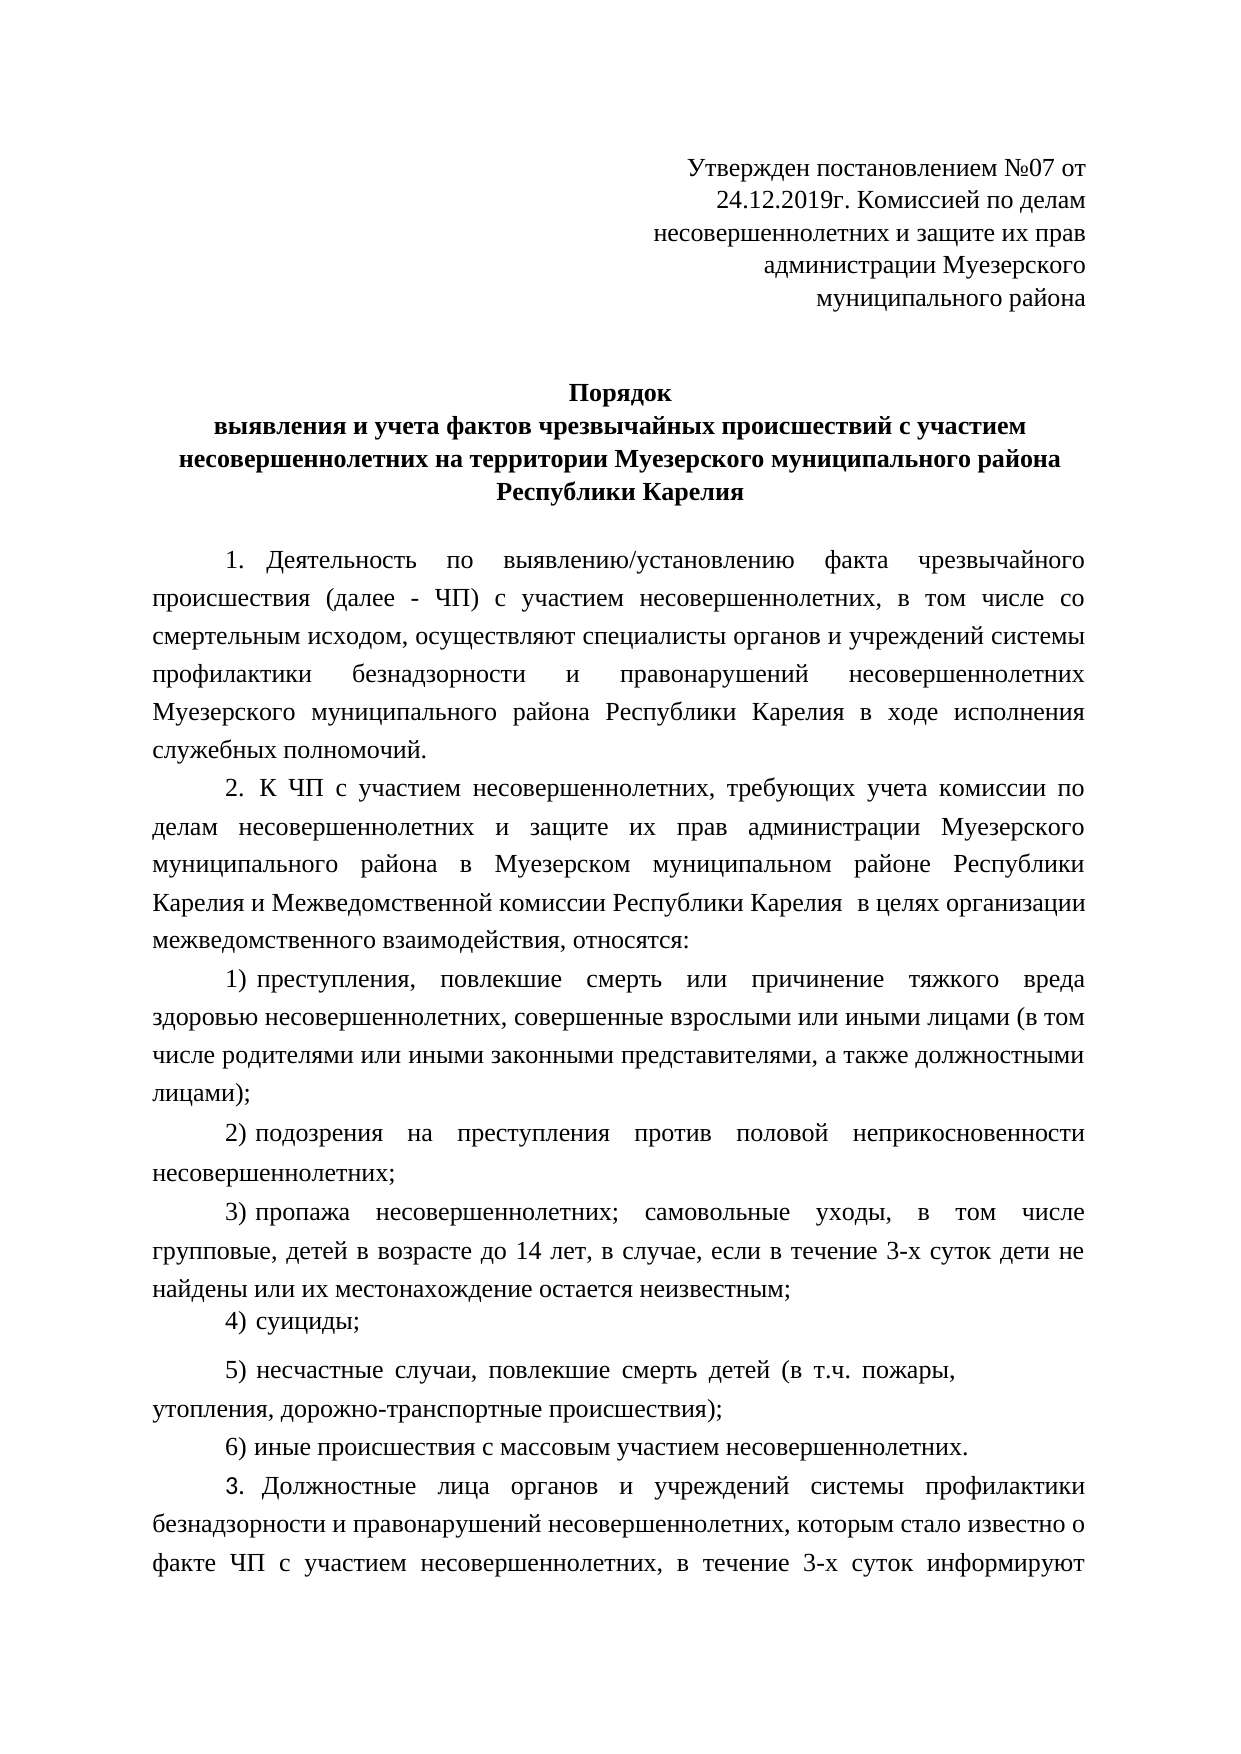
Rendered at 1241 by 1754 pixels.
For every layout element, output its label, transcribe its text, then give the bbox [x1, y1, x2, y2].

list подозрения на преступления против половой неприкосновенности несовершеннолетних; [152, 1109, 1086, 1190]
list суициды; [152, 1305, 1090, 1335]
list преступления, повлекшие смерть или причинение тяжкого вреда здоровью несовершеннолетних, совершенные взрослыми или иными лицами (в том числе родителями или иными законными представителями, а также должностными лицами); [152, 957, 1086, 1109]
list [152, 1463, 1086, 1579]
text Утвержден постановлением №07 от 24.12.2019г. Комиссией по делам несовершеннолетних и защите их прав администрации Муезерского муниципального района [637, 150, 1086, 312]
list несчастные случаи, повлекшие смерть детей (в т.ч. пожары, утопления, дорожно-транспортные происшествия); [152, 1348, 957, 1425]
list пропажа несовершеннолетних; самовольные уходы, в том числе групповые, детей в возрасте до 14 лет, в случае, если в течение 3-х суток дети не найдены или их местонахождение остается неизвестным; [152, 1190, 1086, 1305]
list иные происшествия с массовым участием несовершеннолетних. [152, 1425, 1090, 1463]
text Порядок [150, 375, 1090, 408]
text выявления и учета фактов чрезвычайных происшествий с участием несовершеннолетних на территории Муезерского муниципального района Республики Карелия [150, 408, 1090, 507]
list К ЧП с участием несовершеннолетних, требующих учета комиссии по делам несовершеннолетних и защите их прав администрации Муезерского муниципального района в Муезерском муниципальном районе Республики Карелия и Межведомственной комиссии Республики Карелия в целях организации межведомственного взаимодействия, относятся: [152, 766, 1086, 957]
list Деятельность по выявлению/установлению факта чрезвычайного происшествия (далее - ЧП) с участием несовершеннолетних, в том числе со смертельным исходом, осуществляют специалисты органов и учреждений системы профилактики безнадзорности и правонарушений несовершеннолетних Муезерского муниципального района Республики Карелия в ходе исполнения служебных полномочий. [152, 538, 1086, 766]
